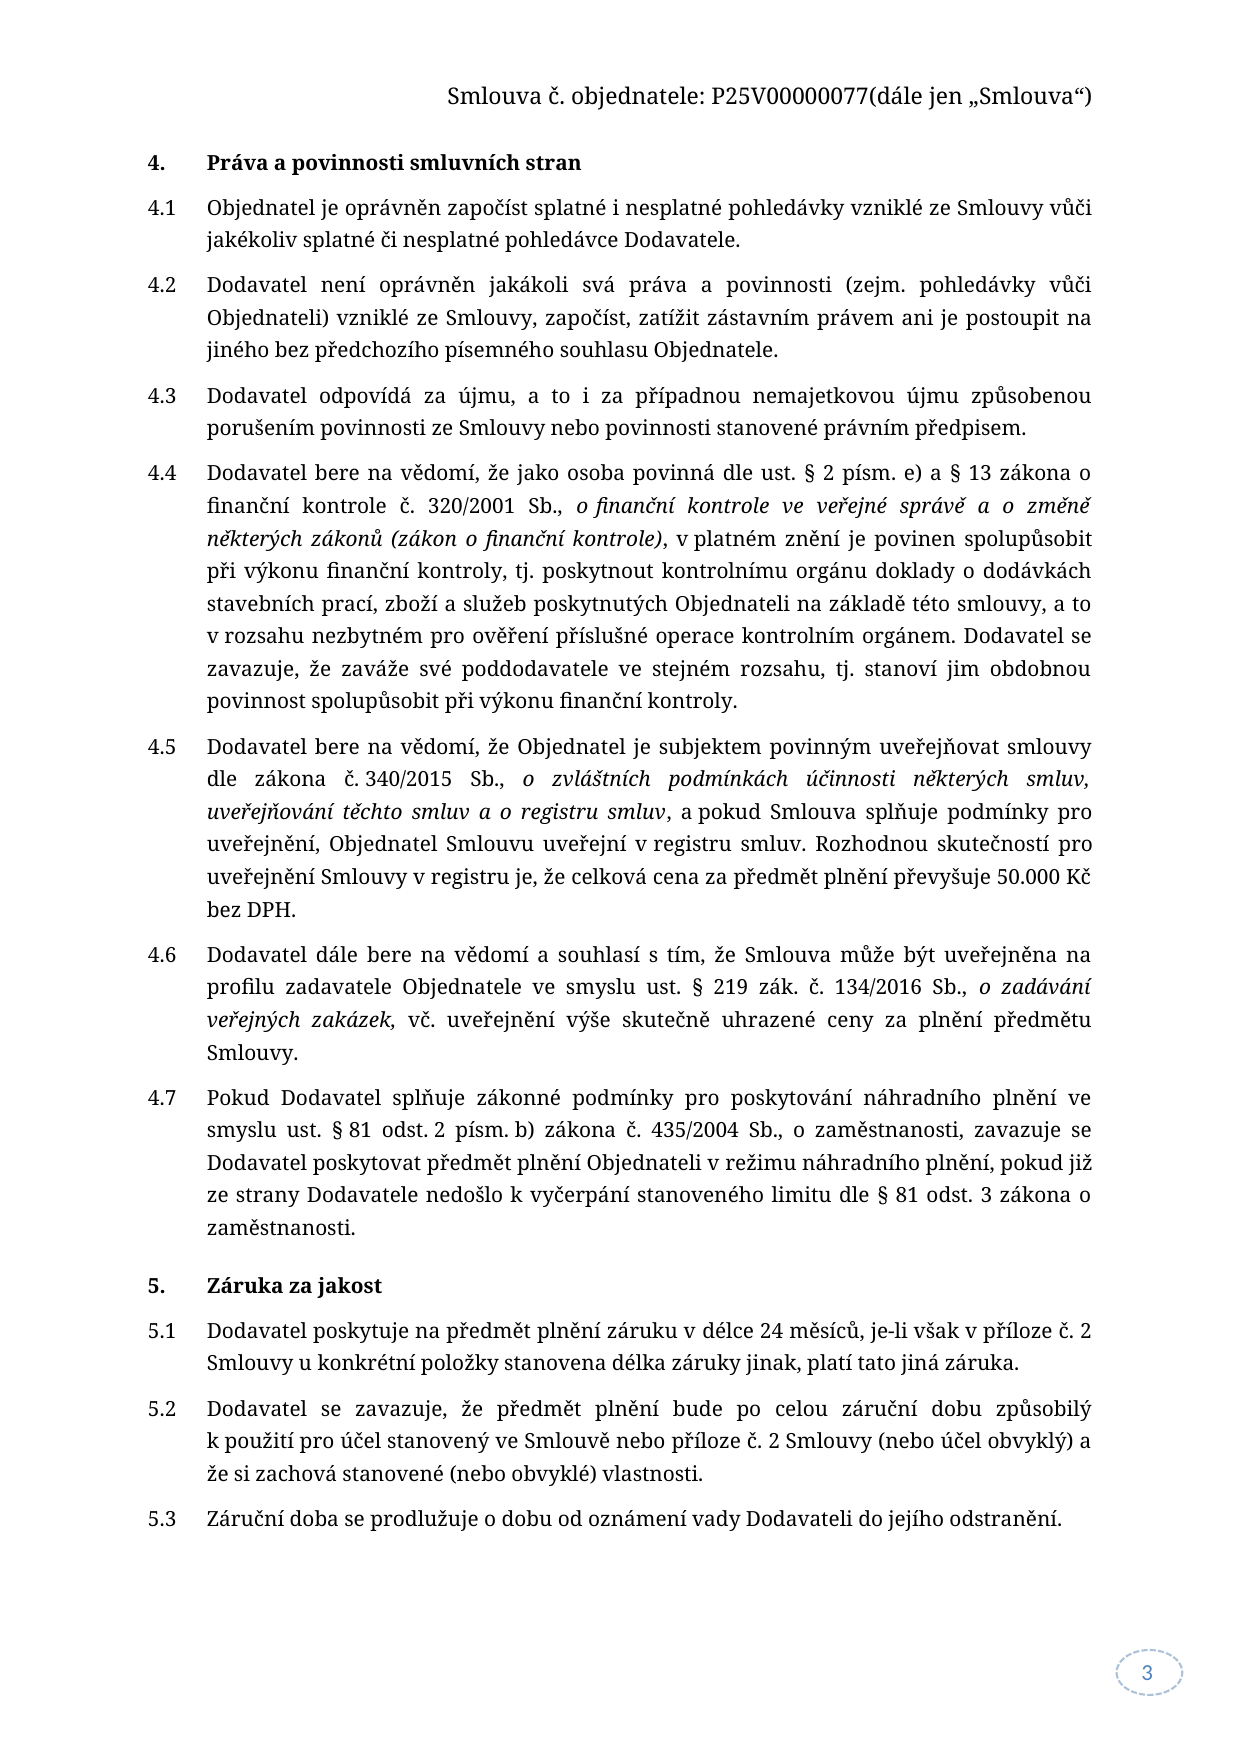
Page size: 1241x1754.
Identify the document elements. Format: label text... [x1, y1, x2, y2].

list Záruka za jakost [148, 1271, 1093, 1299]
list Objednatel je oprávněn započíst splatné i nesplatné pohledávky vzniklé ze Smlouvy vůči jakékoliv splatné či nesplatné pohledávce Dodavatele. [148, 193, 1093, 254]
list Dodavatel odpovídá za újmu, a to i za případnou nemajetkovou újmu způsobenou porušením povinnosti ze Smlouvy nebo povinnosti stanovené právním předpisem. [148, 381, 1093, 442]
list Záruční doba se prodlužuje o dobu od oznámení vady Dodavateli do jejího odstranění. [148, 1504, 1093, 1532]
list Pokud Dodavatel splňuje zákonné podmínky pro poskytování náhradního plnění ve smyslu ust. § 81 odst. 2 písm. b) zákona č. 435/2004 Sb., o zaměstnanosti, zavazuje se Dodavatel poskytovat předmět plnění Objednateli v režimu náhradního plnění, pokud již ze strany Dodavatele nedošlo k vyčerpání stanoveného limitu dle § 81 odst. 3 zákona o zaměstnanosti. [148, 1083, 1093, 1242]
list Dodavatel poskytuje na předmět plnění záruku v délce 24 měsíců, je-li však v příloze č. 2 Smlouvy u konkrétní položky stanovena délka záruky jinak, platí tato jiná záruka. [148, 1316, 1093, 1377]
list Dodavatel bere na vědomí, že Objednatel je subjektem povinným uveřejňovat smlouvy dle zákona č. 340/2015 Sb., o zvláštních podmínkách účinnosti některých smluv, uveřejňování těchto smluv a o registru smluv, a pokud Smlouva splňuje podmínky pro uveřejnění, Objednatel Smlouvu uveřejní v registru smluv. Rozhodnou skutečností pro uveřejnění Smlouvy v registru je, že celková cena za předmět plnění převyšuje 50.000 Kč bez DPH. [148, 732, 1093, 923]
list Práva a povinnosti smluvních stran [148, 148, 1093, 176]
list Dodavatel dále bere na vědomí a souhlasí s tím, že Smlouva může být uveřejněna na profilu zadavatele Objednatele ve smyslu ust. § 219 zák. č. 134/2016 Sb., o zadávání veřejných zakázek, vč. uveřejnění výše skutečně uhrazené ceny za plnění předmětu Smlouvy. [148, 940, 1093, 1066]
list Dodavatel se zavazuje, že předmět plnění bude po celou záruční dobu způsobilý k použití pro účel stanovený ve Smlouvě nebo příloze č. 2 Smlouvy (nebo účel obvyklý) a že si zachová stanovené (nebo obvyklé) vlastnosti. [148, 1394, 1093, 1487]
list Dodavatel není oprávněn jakákoli svá práva a povinnosti (zejm. pohledávky vůči Objednateli) vzniklé ze Smlouvy, započíst, zatížit zástavním právem ani je postoupit na jiného bez předchozího písemného souhlasu Objednatele. [148, 270, 1093, 364]
list Dodavatel bere na vědomí, že jako osoba povinná dle ust. § 2 písm. e) a § 13 zákona o finanční kontrole č. 320/2001 Sb., o finanční kontrole ve veřejné správě a o změně některých zákonů (zákon o finanční kontrole), v platném znění je povinen spolupůsobit při výkonu finanční kontroly, tj. poskytnout kontrolnímu orgánu doklady o dodávkách stavebních prací, zboží a služeb poskytnutých Objednateli na základě této smlouvy, a to v rozsahu nezbytném pro ověření příslušné operace kontrolním orgánem. Dodavatel se zavazuje, že zaváže své poddodavatele ve stejném rozsahu, tj. stanoví jim obdobnou povinnost spolupůsobit při výkonu finanční kontroly. [148, 458, 1093, 715]
